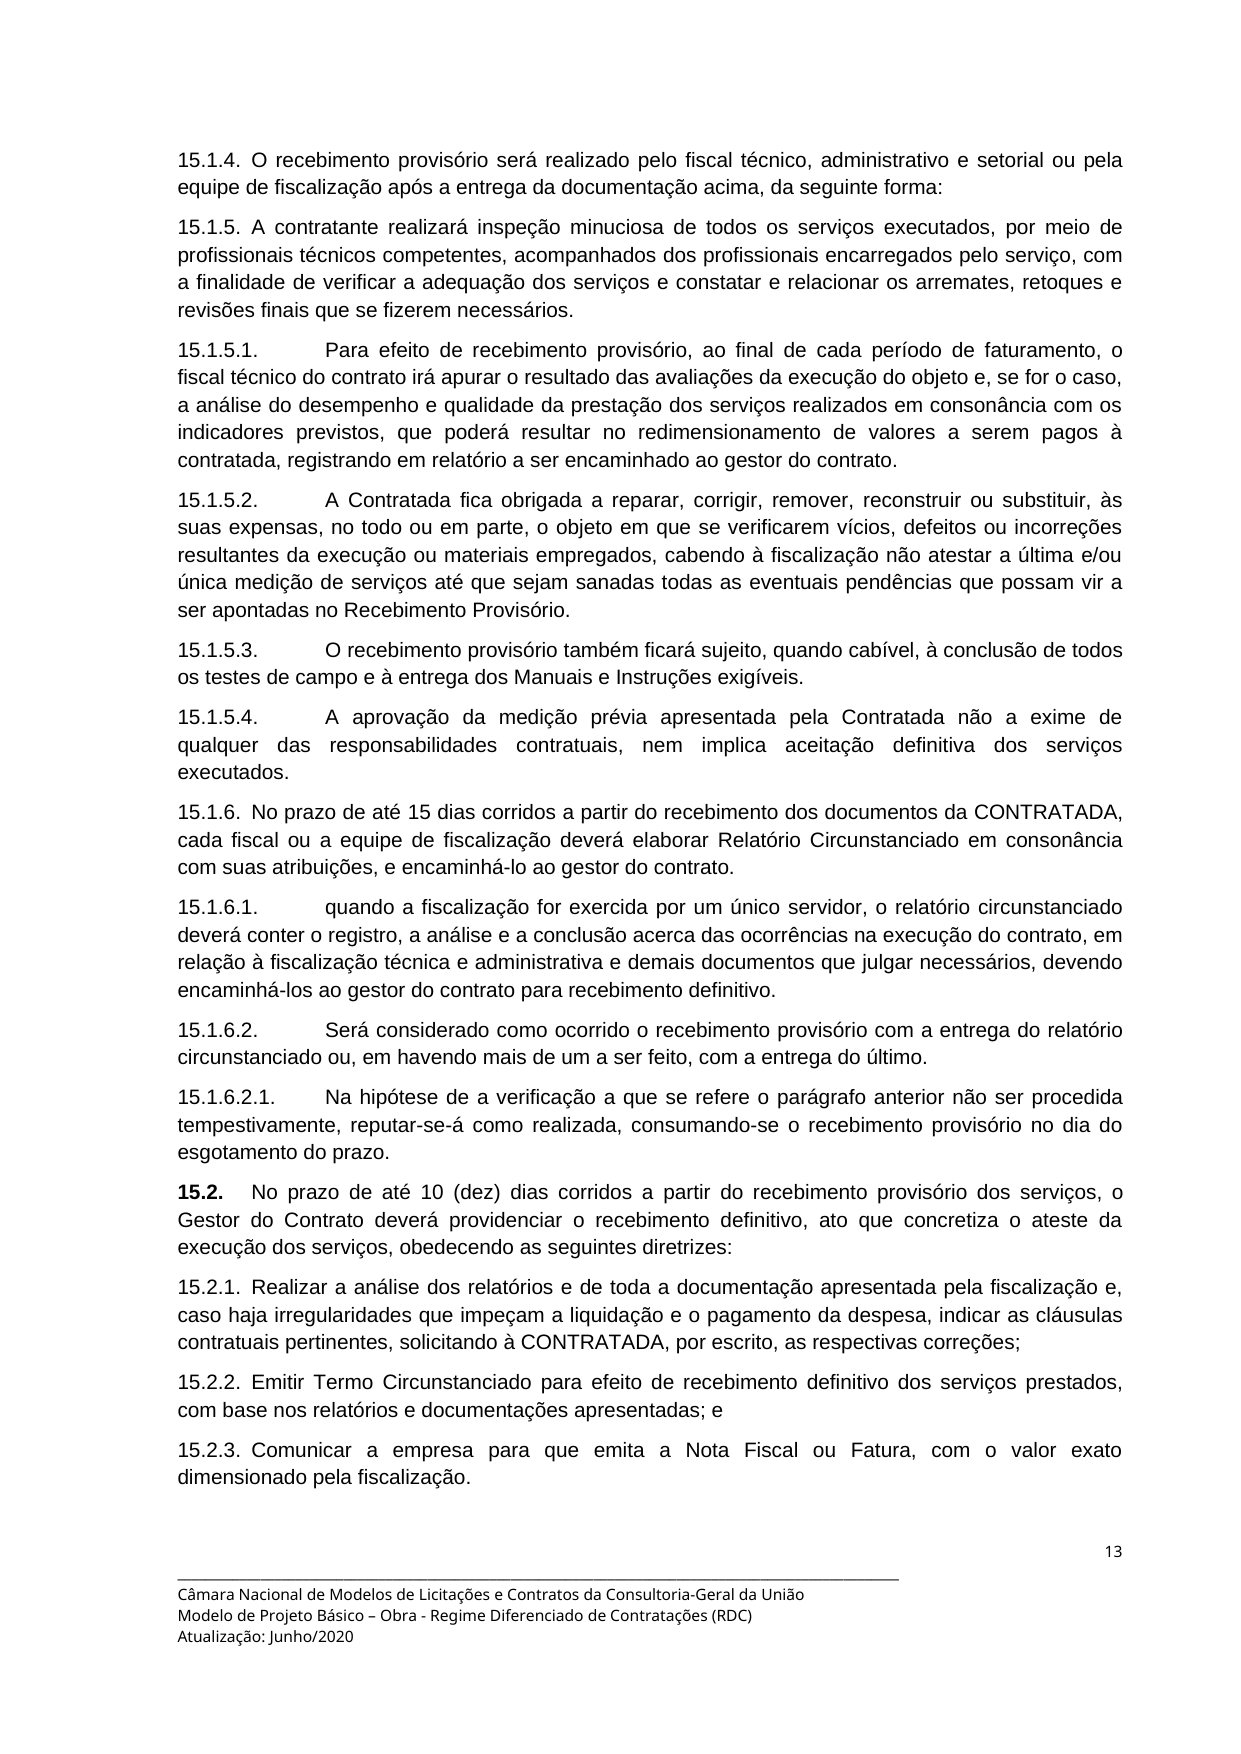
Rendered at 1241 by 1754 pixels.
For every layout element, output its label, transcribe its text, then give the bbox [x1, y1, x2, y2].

list Comunicar a empresa para que emita a Nota Fiscal ou Fatura, com o valor exato dimensionado pela fiscalização. [177, 1438, 1124, 1489]
list Emitir Termo Circunstanciado para efeito de recebimento definitivo dos serviços prestados, com base nos relatórios e documentações apresentadas; e [177, 1370, 1124, 1422]
list A contratante realizará inspeção minuciosa de todos os serviços executados, por meio de profissionais técnicos competentes, acompanhados dos profissionais encarregados pelo serviço, com a finalidade de verificar a adequação dos serviços e constatar e relacionar os arremates, retoques e revisões finais que se fizerem necessários. [177, 215, 1124, 322]
list Realizar a análise dos relatórios e de toda a documentação apresentada pela fiscalização e, caso haja irregularidades que impeçam a liquidação e o pagamento da despesa, indicar as cláusulas contratuais pertinentes, solicitando à CONTRATADA, por escrito, as respectivas correções; [177, 1275, 1124, 1354]
list O recebimento provisório também ficará sujeito, quando cabível, à conclusão de todos os testes de campo e à entrega dos Manuais e Instruções exigíveis. [177, 638, 1124, 689]
list O recebimento provisório será realizado pelo fiscal técnico, administrativo e setorial ou pela equipe de fiscalização após a entrega da documentação acima, da seguinte forma: [177, 148, 1124, 199]
list No prazo de até 15 dias corridos a partir do recebimento dos documentos da CONTRATADA, cada fiscal ou a equipe de fiscalização deverá elaborar Relatório Circunstanciado em consonância com suas atribuições, e encaminhá-lo ao gestor do contrato. [177, 800, 1124, 879]
list Para efeito de recebimento provisório, ao final de cada período de faturamento, o fiscal técnico do contrato irá apurar o resultado das avaliações da execução do objeto e, se for o caso, a análise do desempenho e qualidade da prestação dos serviços realizados em consonância com os indicadores previstos, que poderá resultar no redimensionamento de valores a serem pagos à contratada, registrando em relatório a ser encaminhado ao gestor do contrato. [177, 338, 1124, 472]
list quando a fiscalização for exercida por um único servidor, o relatório circunstanciado deverá conter o registro, a análise e a conclusão acerca das ocorrências na execução do contrato, em relação à fiscalização técnica e administrativa e demais documentos que julgar necessários, devendo encaminhá-los ao gestor do contrato para recebimento definitivo. [177, 895, 1124, 1002]
list A aprovação da medição prévia apresentada pela Contratada não a exime de qualquer das responsabilidades contratuais, nem implica aceitação definitiva dos serviços executados. [177, 705, 1124, 784]
list A Contratada fica obrigada a reparar, corrigir, remover, reconstruir ou substituir, às suas expensas, no todo ou em parte, o objeto em que se verificarem vícios, defeitos ou incorreções resultantes da execução ou materiais empregados, cabendo à fiscalização não atestar a última e/ou única medição de serviços até que sejam sanadas todas as eventuais pendências que possam vir a ser apontadas no Recebimento Provisório. [177, 488, 1124, 622]
list Será considerado como ocorrido o recebimento provisório com a entrega do relatório circunstanciado ou, em havendo mais de um a ser feito, com a entrega do último. [177, 1018, 1124, 1069]
list Na hipótese de a verificação a que se refere o parágrafo anterior não ser procedida tempestivamente, reputar-se-á como realizada, consumando-se o recebimento provisório no dia do esgotamento do prazo. [177, 1085, 1124, 1164]
list No prazo de até 10 (dez) dias corridos a partir do recebimento provisório dos serviços, o Gestor do Contrato deverá providenciar o recebimento definitivo, ato que concretiza o ateste da execução dos serviços, obedecendo as seguintes diretrizes: [177, 1180, 1124, 1259]
